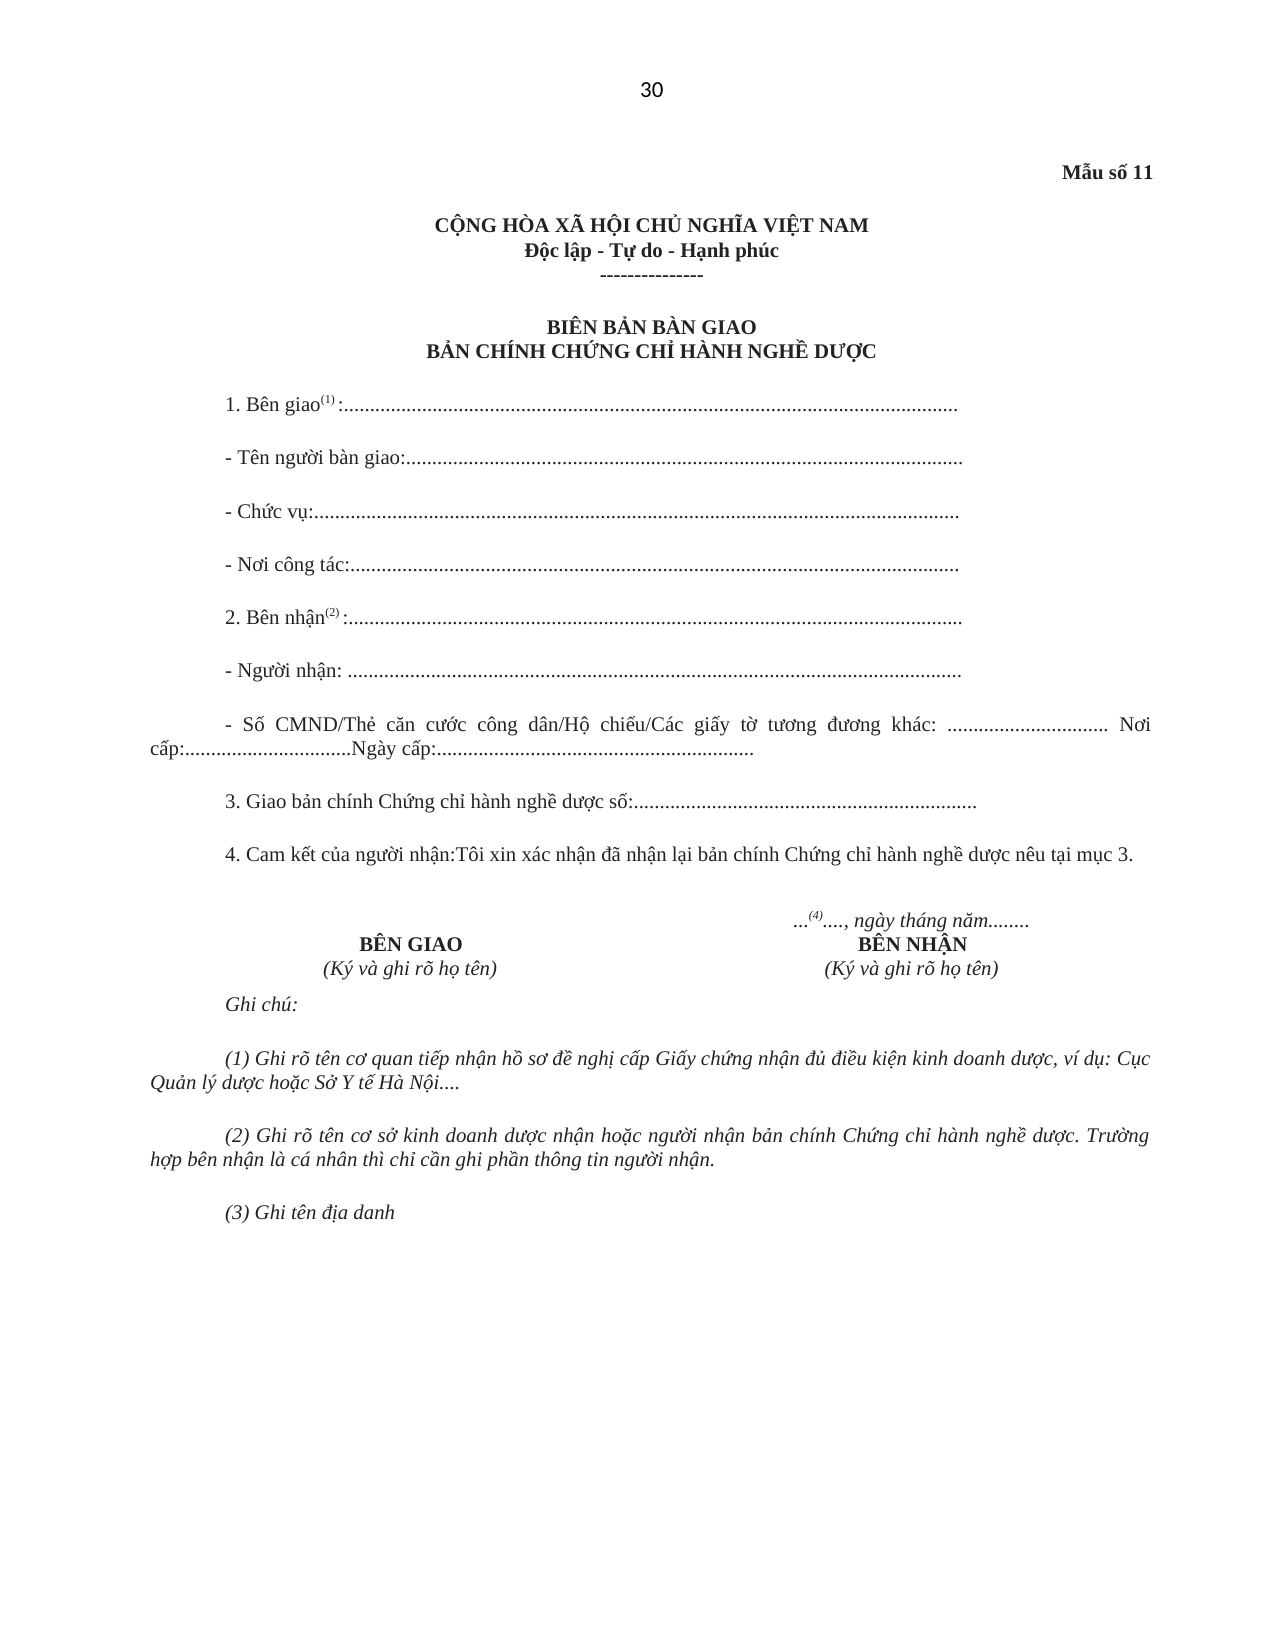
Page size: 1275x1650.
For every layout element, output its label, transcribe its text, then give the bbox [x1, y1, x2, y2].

text 2. Bên nhận(2) :...................................................................................................................... [150, 605, 1153, 629]
text Ghi chú: [150, 992, 1153, 1016]
text 4. Cam kết của người nhận:Tôi xin xác nhận đã nhận lại bản chính Chứng chỉ hành nghề dược nêu tại mục 3. [150, 842, 1153, 866]
text (1) Ghi rõ tên cơ quan tiếp nhận hồ sơ đề nghị cấp Giấy chứng nhận đủ điều kiện kinh doanh dược, ví dụ: Cục Quản lý dược hoặc Sở Y tế Hà Nội.... [150, 1046, 1153, 1094]
text - Số CMND/Thẻ căn cước công dân/Hộ chiếu/Các giấy tờ tương đương khác: ............................... Nơi cấp:................................Ngày cấp:............................................................. [150, 711, 1153, 759]
text (2) Ghi rõ tên cơ sở kinh doanh dược nhận hoặc người nhận bản chính Chứng chỉ hành nghề dược. Trường hợp bên nhận là cá nhân thì chỉ cần ghi phần thông tin người nhận. [150, 1123, 1153, 1171]
table_header ...(4)...., ngày tháng năm........ BÊN NHẬN (Ký và ghi rõ họ tên) [672, 895, 1153, 980]
text 1. Bên giao(1) :...................................................................................................................... [150, 392, 1153, 416]
text - Người nhận: ...................................................................................................................... [150, 658, 1153, 682]
text BIÊN BẢN BÀN GIAO BẢN CHÍNH CHỨNG CHỈ HÀNH NGHỀ DƯỢC [150, 315, 1153, 363]
text Mẫu số 11 [150, 160, 1153, 184]
table_header BÊN GIAO (Ký và ghi rõ họ tên) [150, 895, 672, 980]
text 3. Giao bản chính Chứng chỉ hành nghề dược số:.................................................................. [150, 789, 1153, 813]
text - Tên người bàn giao:........................................................................................................... [150, 445, 1153, 469]
text CỘNG HÒA XÃ HỘI CHỦ NGHĨA VIỆT NAM Độc lập - Tự do - Hạnh phúc --------------- [150, 213, 1153, 286]
text - Nơi công tác:..................................................................................................................... [150, 552, 1153, 576]
text - Chức vụ:............................................................................................................................ [150, 498, 1153, 523]
text (3) Ghi tên địa danh [150, 1200, 1153, 1224]
